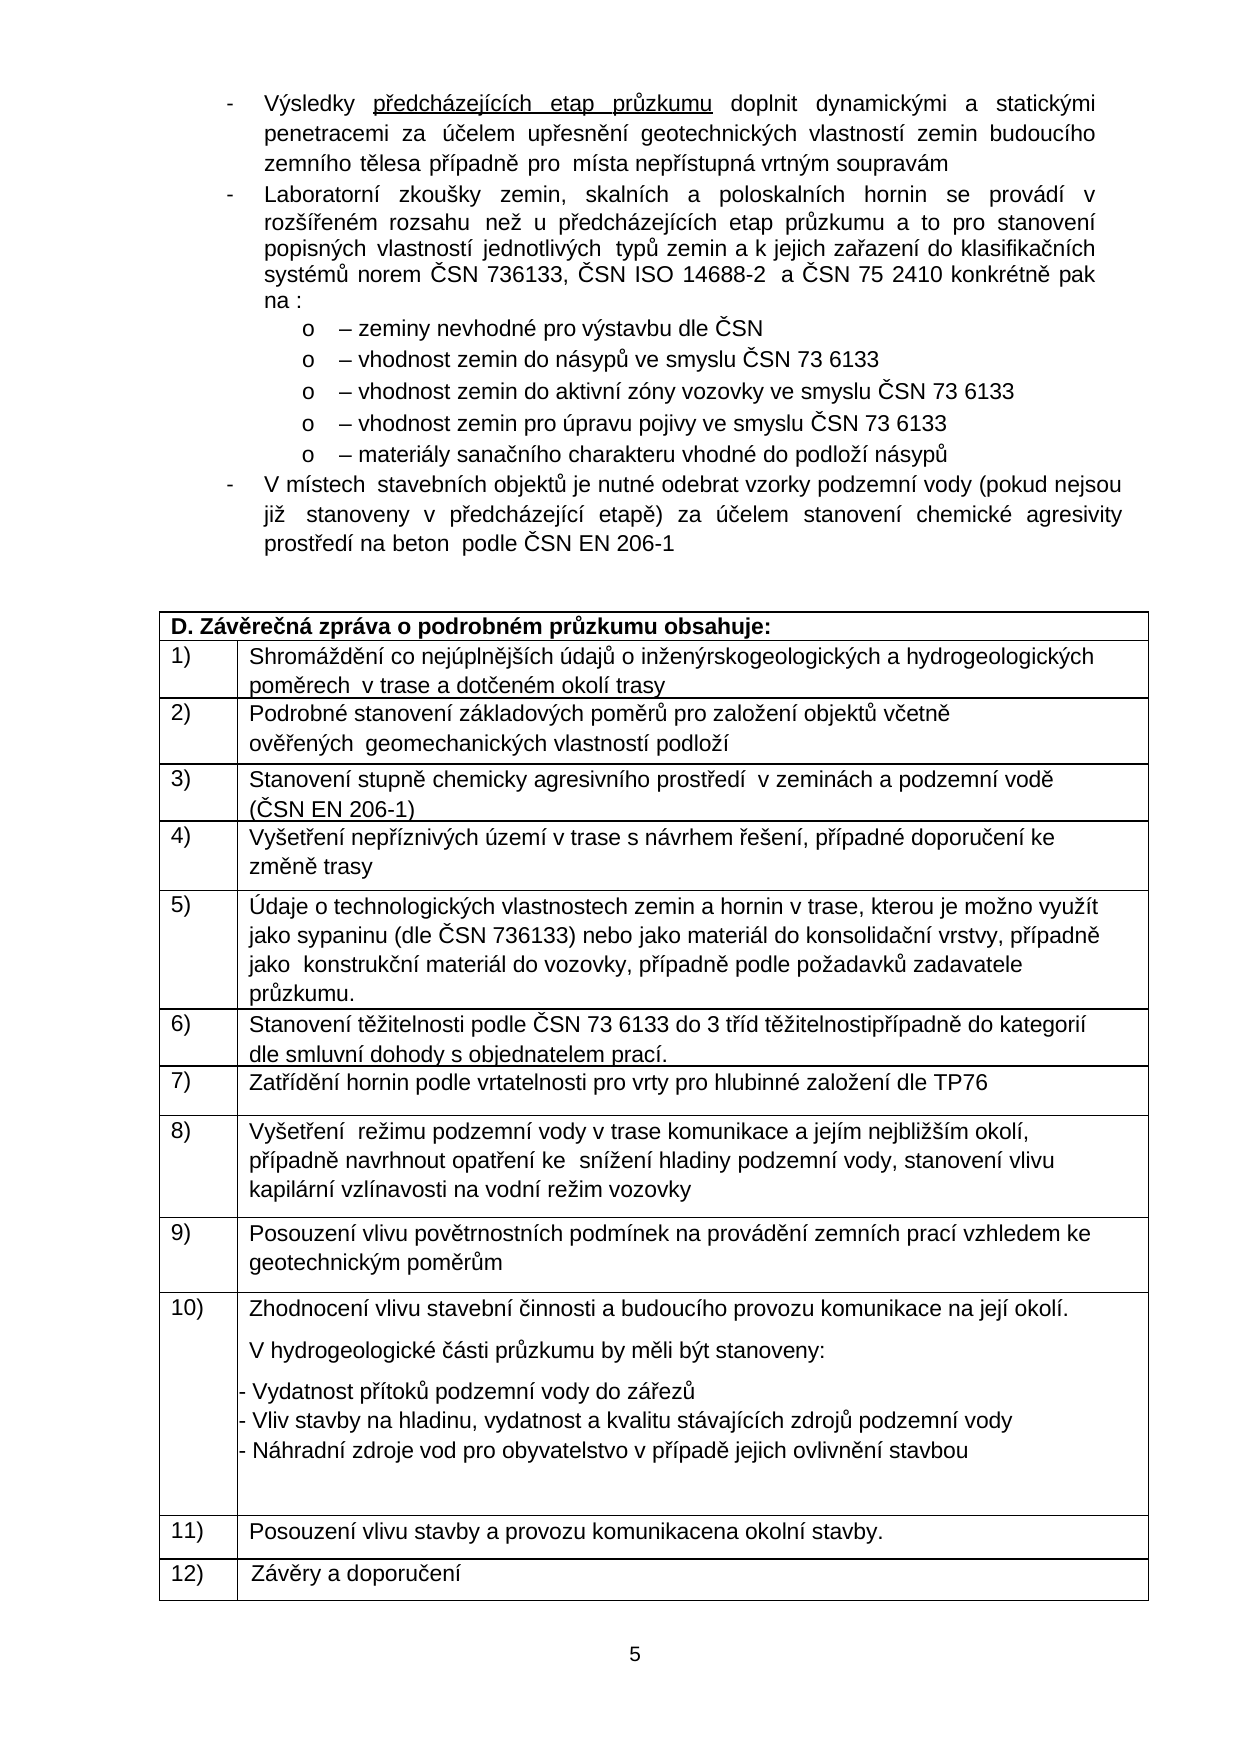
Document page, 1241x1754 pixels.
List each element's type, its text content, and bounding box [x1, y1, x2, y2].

table_cell 9) [160, 1218, 237, 1292]
table_cell Zatřídění hornin podle vrtatelnosti pro vrty pro hlubinné založení dle TP76 [238, 1067, 1148, 1115]
table_cell 2) [160, 699, 237, 763]
table_cell 3) [160, 765, 237, 820]
table_cell Vyšetření režimu podzemní vody v trase komunikace a jejím nejbližším okolí, případně navrhnout opatření ke snížení hladiny podzemní vody, stanovení vlivu kapilární vzlínavosti na vodní režim vozovky [238, 1116, 1148, 1217]
table_cell Podrobné stanovení základových poměrů pro založení objektů včetně ověřených geomechanických vlastností podloží [238, 699, 1148, 763]
table_cell Vyšetření nepříznivých území v trase s návrhem řešení, případné doporučení ke změně trasy [238, 822, 1148, 889]
table_cell Shromáždění co nejúplnějších údajů o inženýrskogeologických a hydrogeologických poměrech v trase a dotčeném okolí trasy [238, 641, 1148, 697]
table_cell 1) [160, 641, 237, 697]
list Výsledky předcházejících etap průzkumu doplnit dynamickými a statickými penetracemi za účelem upřesnění geotechnických vlastností zemin budoucího zemního tělesa případně pro místa nepřístupná vrtným soupravám [226, 89, 1096, 177]
table_cell 11) [160, 1516, 237, 1558]
table_cell 12) [160, 1560, 237, 1600]
table_cell Zhodnocení vlivu stavební činnosti a budoucího provozu komunikace na její okolí. V hydrogeologické části průzkumu by měli být stanoveny: - Vydatnost přítoků podzemní vody do zářezů - Vliv stavby na hladinu, vydatnost a kvalitu stávajících zdrojů podzemní vody - Náhradní zdroje vod pro obyvatelstvo v případě jejich ovlivnění stavbou [238, 1293, 1148, 1515]
list – vhodnost zemin pro úpravu pojivy ve smyslu ČSN 73 6133 [301, 410, 1122, 438]
table_header D. Závěrečná zpráva o podrobném průzkumu obsahuje: [160, 613, 1148, 640]
table_cell Závěry a doporučení [238, 1560, 1148, 1600]
list – vhodnost zemin do násypů ve smyslu ČSN 73 6133 [301, 346, 1122, 374]
table_cell Posouzení vlivu povětrnostních podmínek na provádění zemních prací vzhledem ke geotechnickým poměrům [238, 1218, 1148, 1292]
table_cell 10) [160, 1293, 237, 1515]
list – materiály sanačního charakteru vhodné do podloží násypů [301, 441, 1122, 469]
list Laboratorní zkoušky zemin, skalních a poloskalních hornin se provádí v rozšířeném rozsahu než u předcházejících etap průzkumu a to pro stanovení popisných vlastností jednotlivých typů zemin a k jejich zařazení do klasifikačních systémů norem ČSN 736133, ČSN ISO 14688-2 a ČSN 75 2410 konkrétně pak na : [226, 180, 1096, 314]
table_cell Stanovení stupně chemicky agresivního prostředí v zeminách a podzemní vodě (ČSN EN 206-1) [238, 765, 1148, 820]
list – vhodnost zemin do aktivní zóny vozovky ve smyslu ČSN 73 6133 [301, 378, 1122, 406]
table_cell 4) [160, 822, 237, 889]
table_cell 6) [160, 1010, 237, 1065]
table_cell Údaje o technologických vlastnostech zemin a hornin v trase, kterou je možno využít jako sypaninu (dle ČSN 736133) nebo jako materiál do konsolidační vrstvy, případně jako konstrukční materiál do vozovky, případně podle požadavků zadavatele průzkumu. [238, 891, 1148, 1008]
table_cell Posouzení vlivu stavby a provozu komunikacena okolní stavby. [238, 1516, 1148, 1558]
list – zeminy nevhodné pro výstavbu dle ČSN [301, 314, 1122, 342]
table_cell 7) [160, 1067, 237, 1115]
table_cell 8) [160, 1116, 237, 1217]
list V místech stavebních objektů je nutné odebrat vzorky podzemní vody (pokud nejsou již stanoveny v předcházející etapě) za účelem stanovení chemické agresivity prostředí na beton podle ČSN EN 206-1 [226, 469, 1122, 557]
table_cell Stanovení těžitelnosti podle ČSN 73 6133 do 3 tříd těžitelnostipřípadně do kategorií dle smluvní dohody s objednatelem prací. [238, 1010, 1148, 1065]
table_cell 5) [160, 891, 237, 1008]
